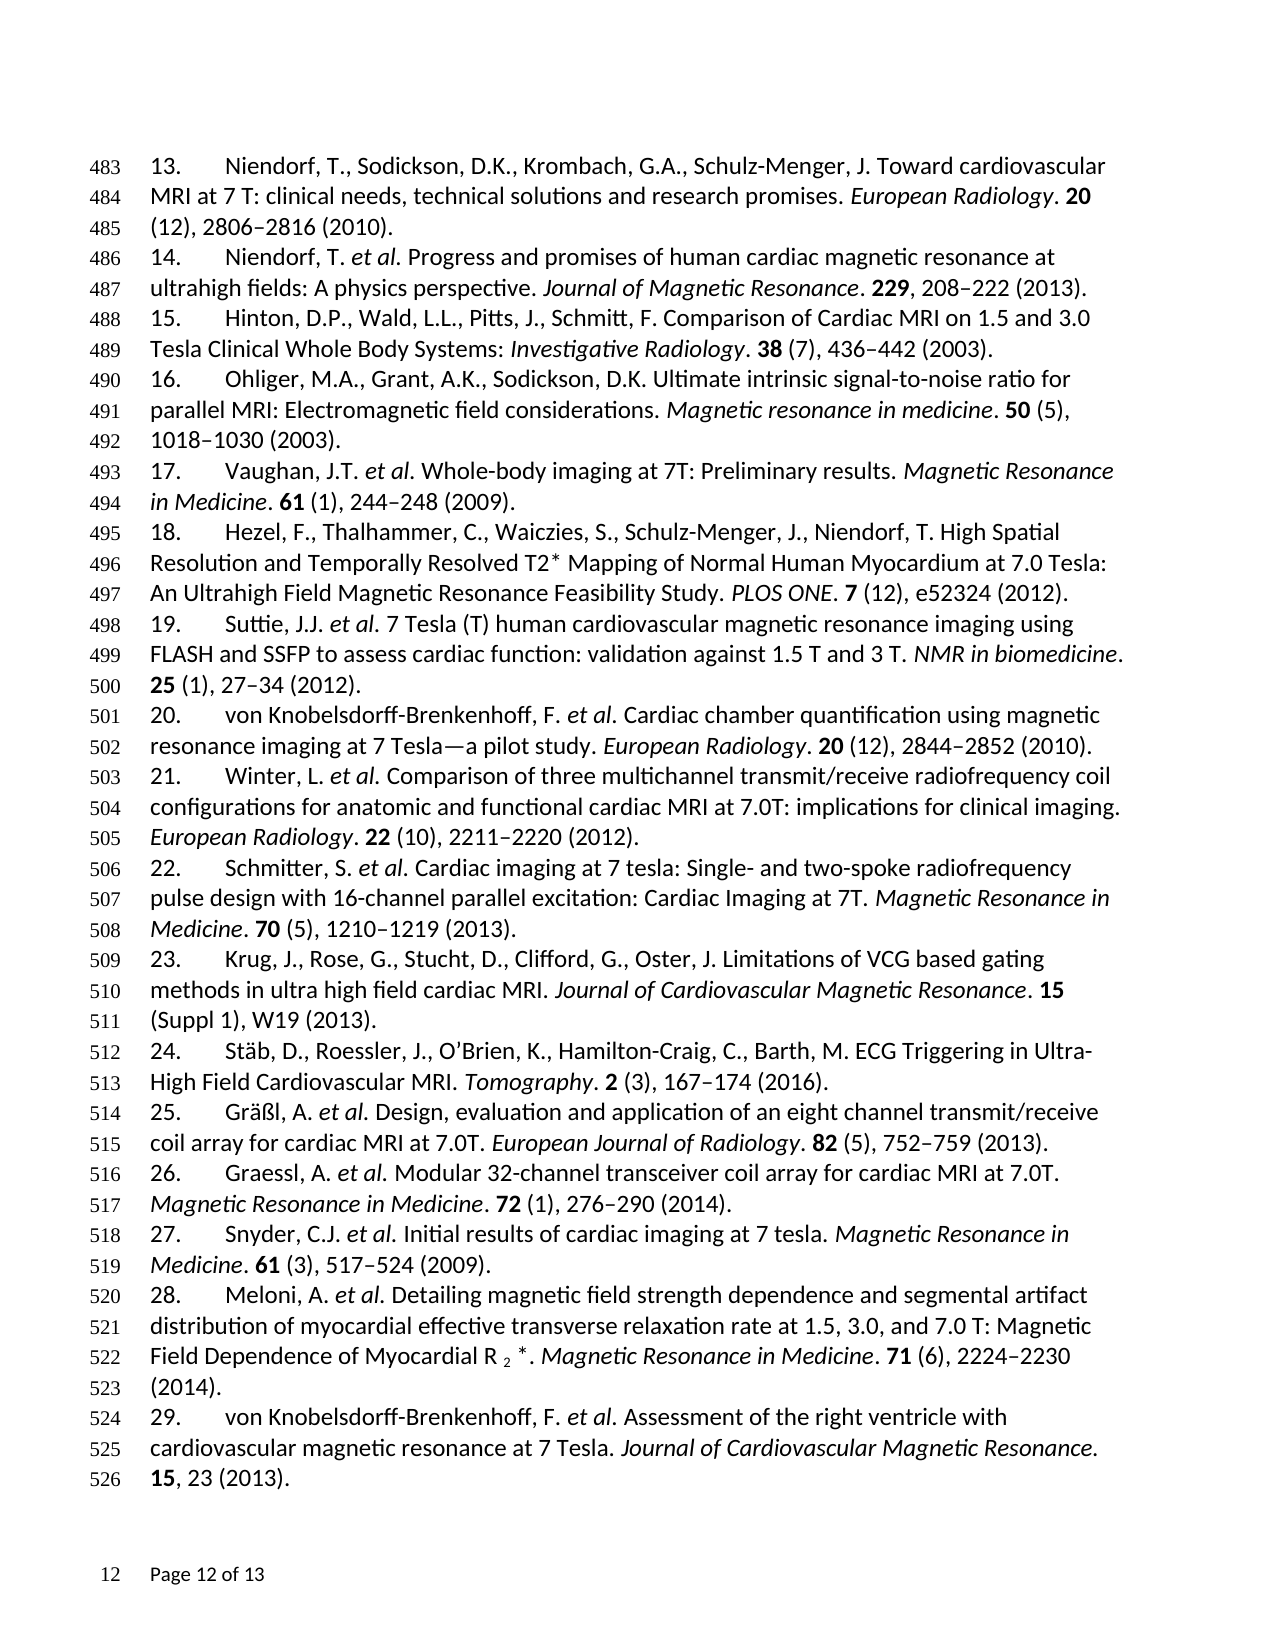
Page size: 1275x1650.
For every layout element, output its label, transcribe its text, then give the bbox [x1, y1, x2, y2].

text 24. Stäb, D., Roessler, J., O’Brien, K., Hamilton-Craig, C., Barth, M. ECG Triggering in Ultra-High Field Cardiovascular MRI. Tomography. 2 (3), 167–174 (2016). [150, 1035, 1125, 1096]
text 27. Snyder, C.J. et al. Initial results of cardiac imaging at 7 tesla. Magnetic Resonance in Medicine. 61 (3), 517–524 (2009). [150, 1218, 1125, 1279]
text 26. Graessl, A. et al. Modular 32-channel transceiver coil array for cardiac MRI at 7.0T. Magnetic Resonance in Medicine. 72 (1), 276–290 (2014). [150, 1157, 1125, 1218]
text 17. Vaughan, J.T. et al. Whole-body imaging at 7T: Preliminary results. Magnetic Resonance in Medicine. 61 (1), 244–248 (2009). [150, 455, 1125, 516]
text 15. Hinton, D.P., Wald, L.L., Pitts, J., Schmitt, F. Comparison of Cardiac MRI on 1.5 and 3.0 Tesla Clinical Whole Body Systems: Investigative Radiology. 38 (7), 436–442 (2003). [150, 303, 1125, 364]
text 14. Niendorf, T. et al. Progress and promises of human cardiac magnetic resonance at ultrahigh fields: A physics perspective. Journal of Magnetic Resonance. 229, 208–222 (2013). [150, 242, 1125, 303]
text 20. von Knobelsdorff-Brenkenhoff, F. et al. Cardiac chamber quantification using magnetic resonance imaging at 7 Tesla—a pilot study. European Radiology. 20 (12), 2844–2852 (2010). [150, 699, 1125, 760]
text 18. Hezel, F., Thalhammer, C., Waiczies, S., Schulz-Menger, J., Niendorf, T. High Spatial Resolution and Temporally Resolved T2* Mapping of Normal Human Myocardium at 7.0 Tesla: An Ultrahigh Field Magnetic Resonance Feasibility Study. PLOS ONE. 7 (12), e52324 (2012). [150, 516, 1125, 608]
text 29. von Knobelsdorff-Brenkenhoff, F. et al. Assessment of the right ventricle with cardiovascular magnetic resonance at 7 Tesla. Journal of Cardiovascular Magnetic Resonance. 15, 23 (2013). [150, 1401, 1125, 1493]
text 13. Niendorf, T., Sodickson, D.K., Krombach, G.A., Schulz-Menger, J. Toward cardiovascular MRI at 7 T: clinical needs, technical solutions and research promises. European Radiology. 20 (12), 2806–2816 (2010). [150, 150, 1125, 242]
text 25. Gräßl, A. et al. Design, evaluation and application of an eight channel transmit/receive coil array for cardiac MRI at 7.0T. European Journal of Radiology. 82 (5), 752–759 (2013). [150, 1096, 1125, 1157]
text 22. Schmitter, S. et al. Cardiac imaging at 7 tesla: Single- and two-spoke radiofrequency pulse design with 16-channel parallel excitation: Cardiac Imaging at 7T. Magnetic Resonance in Medicine. 70 (5), 1210–1219 (2013). [150, 852, 1125, 943]
text 21. Winter, L. et al. Comparison of three multichannel transmit/receive radiofrequency coil configurations for anatomic and functional cardiac MRI at 7.0T: implications for clinical imaging. European Radiology. 22 (10), 2211–2220 (2012). [150, 760, 1125, 852]
text 28. Meloni, A. et al. Detailing magnetic field strength dependence and segmental artifact distribution of myocardial effective transverse relaxation rate at 1.5, 3.0, and 7.0 T: Magnetic Field Dependence of Myocardial R 2 *. Magnetic Resonance in Medicine. 71 (6), 2224–2230 (2014). [150, 1279, 1125, 1401]
text 16. Ohliger, M.A., Grant, A.K., Sodickson, D.K. Ultimate intrinsic signal-to-noise ratio for parallel MRI: Electromagnetic field considerations. Magnetic resonance in medicine. 50 (5), 1018–1030 (2003). [150, 364, 1125, 455]
text 19. Suttie, J.J. et al. 7 Tesla (T) human cardiovascular magnetic resonance imaging using FLASH and SSFP to assess cardiac function: validation against 1.5 T and 3 T. NMR in biomedicine. 25 (1), 27–34 (2012). [150, 608, 1125, 699]
text 23. Krug, J., Rose, G., Stucht, D., Clifford, G., Oster, J. Limitations of VCG based gating methods in ultra high field cardiac MRI. Journal of Cardiovascular Magnetic Resonance. 15 (Suppl 1), W19 (2013). [150, 943, 1125, 1035]
